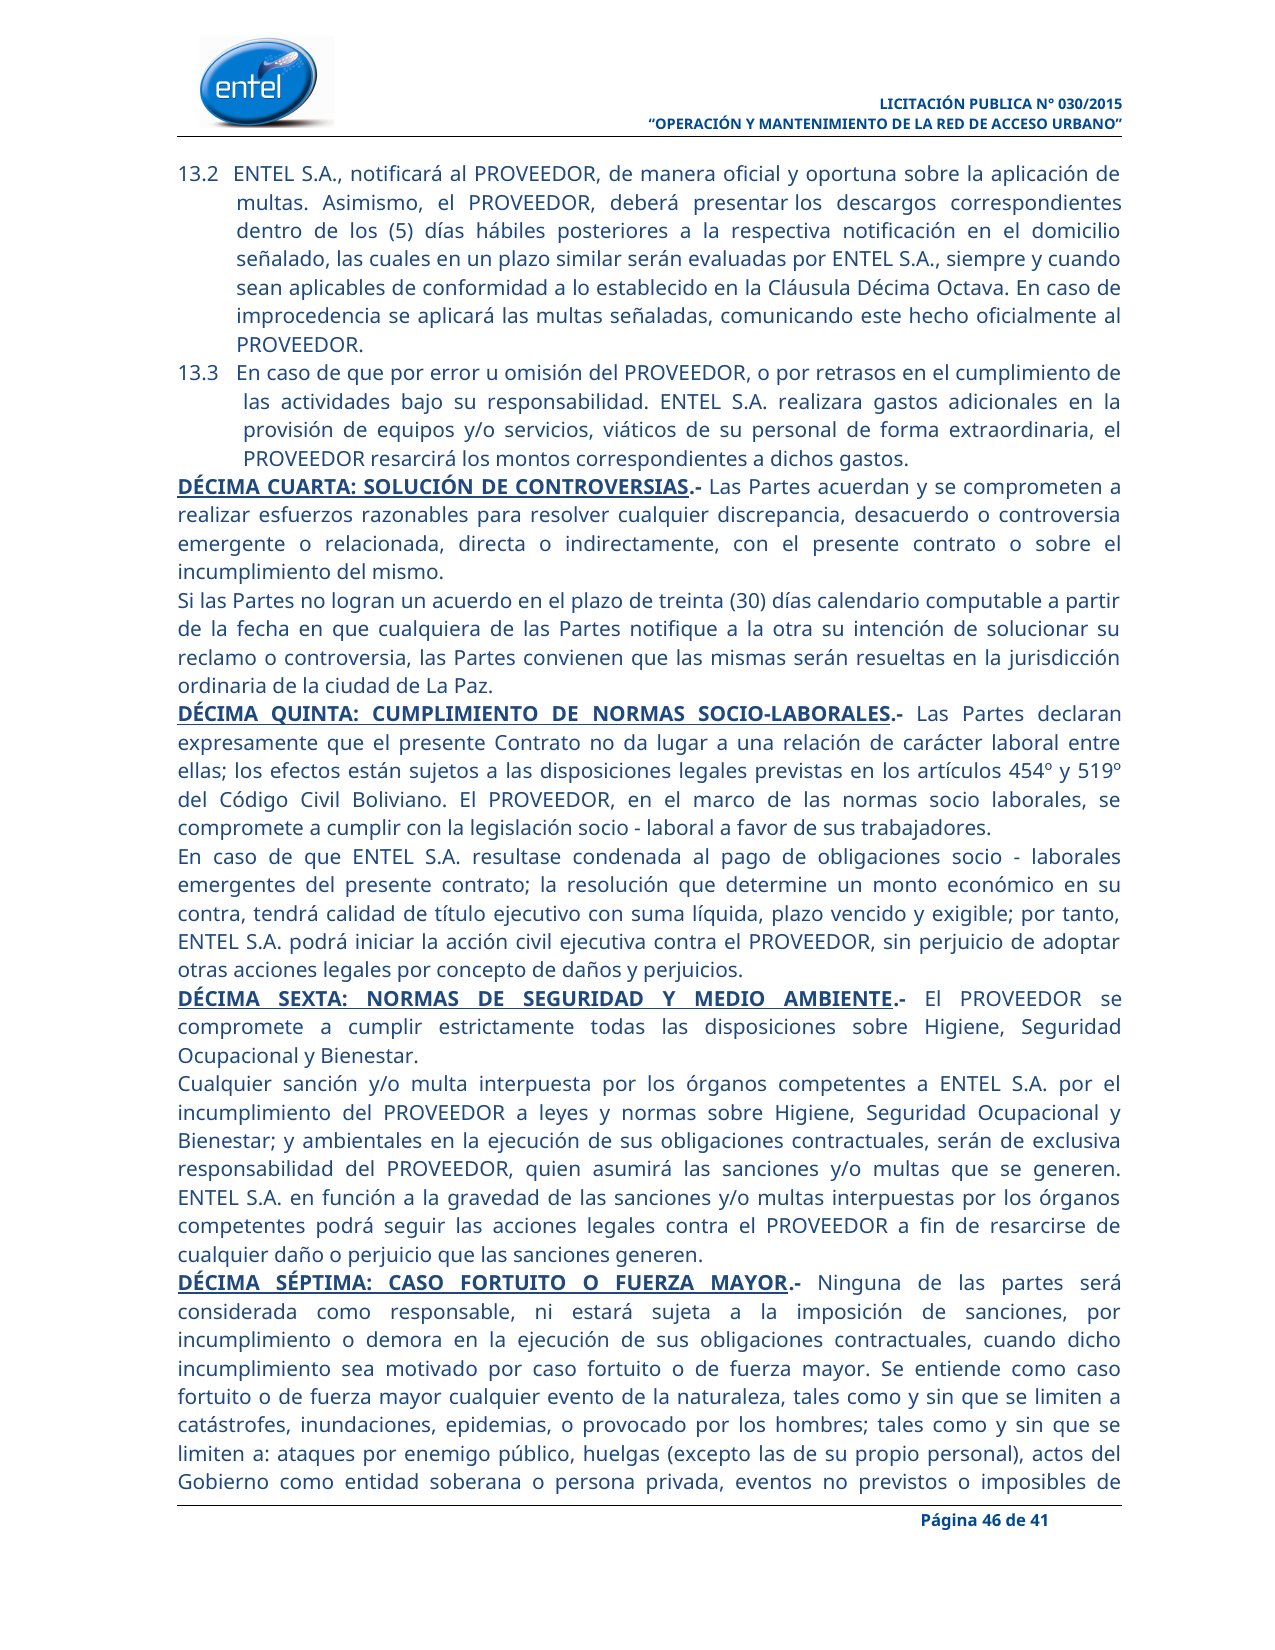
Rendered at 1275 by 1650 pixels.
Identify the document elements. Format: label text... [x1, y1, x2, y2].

text DÉCIMA QUINTA: CUMPLIMIENTO DE NORMAS SOCIO-LABORALES.- Las Partes declaran expresamente que el presente Contrato no da lugar a una relación de carácter laboral entre ellas; los efectos están sujetos a las disposiciones legales previstas en los artículos 454º y 519º del Código Civil Boliviano. El PROVEEDOR, en el marco de las normas socio laborales, se compromete a cumplir con la legislación socio - laboral a favor de sus trabajadores. [177, 699, 1122, 842]
text DÉCIMA SEXTA: NORMAS DE SEGURIDAD Y MEDIO AMBIENTE.- El PROVEEDOR se compromete a cumplir estrictamente todas las disposiciones sobre Higiene, Seguridad Ocupacional y Bienestar. [177, 984, 1122, 1069]
picture [199, 36, 335, 128]
text 13.3 En caso de que por error u omisión del PROVEEDOR, o por retrasos en el cumplimiento de las actividades bajo su responsabilidad. ENTEL S.A. realizara gastos adicionales en la provisión de equipos y/o servicios, viáticos de su personal de forma extraordinaria, el PROVEEDOR resarcirá los montos correspondientes a dichos gastos. [177, 358, 1122, 472]
text DÉCIMA CUARTA: SOLUCIÓN DE CONTROVERSIAS.- Las Partes acuerdan y se comprometen a realizar esfuerzos razonables para resolver cualquier discrepancia, desacuerdo o controversia emergente o relacionada, directa o indirectamente, con el presente contrato o sobre el incumplimiento del mismo. [177, 472, 1122, 586]
text 13.2 ENTEL S.A., notificará al PROVEEDOR, de manera oficial y oportuna sobre la aplicación de multas. Asimismo, el PROVEEDOR, deberá presentar los descargos correspondientes dentro de los (5) días hábiles posteriores a la respectiva notificación en el domicilio señalado, las cuales en un plazo similar serán evaluadas por ENTEL S.A., siempre y cuando sean aplicables de conformidad a lo establecido en la Cláusula Décima Octava. En caso de improcedencia se aplicará las multas señaladas, comunicando este hecho oficialmente al PROVEEDOR. [177, 159, 1122, 358]
text En caso de que ENTEL S.A. resultase condenada al pago de obligaciones socio - laborales emergentes del presente contrato; la resolución que determine un monto económico en su contra, tendrá calidad de título ejecutivo con suma líquida, plazo vencido y exigible; por tanto, ENTEL S.A. podrá iniciar la acción civil ejecutiva contra el PROVEEDOR, sin perjuicio de adoptar otras acciones legales por concepto de daños y perjuicios. [177, 842, 1122, 984]
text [177, 1268, 1122, 1496]
text Cualquier sanción y/o multa interpuesta por los órganos competentes a ENTEL S.A. por el incumplimiento del PROVEEDOR a leyes y normas sobre Higiene, Seguridad Ocupacional y Bienestar; y ambientales en la ejecución de sus obligaciones contractuales, serán de exclusiva responsabilidad del PROVEEDOR, quien asumirá las sanciones y/o multas que se generen. ENTEL S.A. en función a la gravedad de las sanciones y/o multas interpuestas por los órganos competentes podrá seguir las acciones legales contra el PROVEEDOR a fin de resarcirse de cualquier daño o perjuicio que las sanciones generen. [177, 1069, 1122, 1268]
text Si las Partes no logran un acuerdo en el plazo de treinta (30) días calendario computable a partir de la fecha en que cualquiera de las Partes notifique a la otra su intención de solucionar su reclamo o controversia, las Partes convienen que las mismas serán resueltas en la jurisdicción ordinaria de la ciudad de La Paz. [177, 586, 1122, 699]
